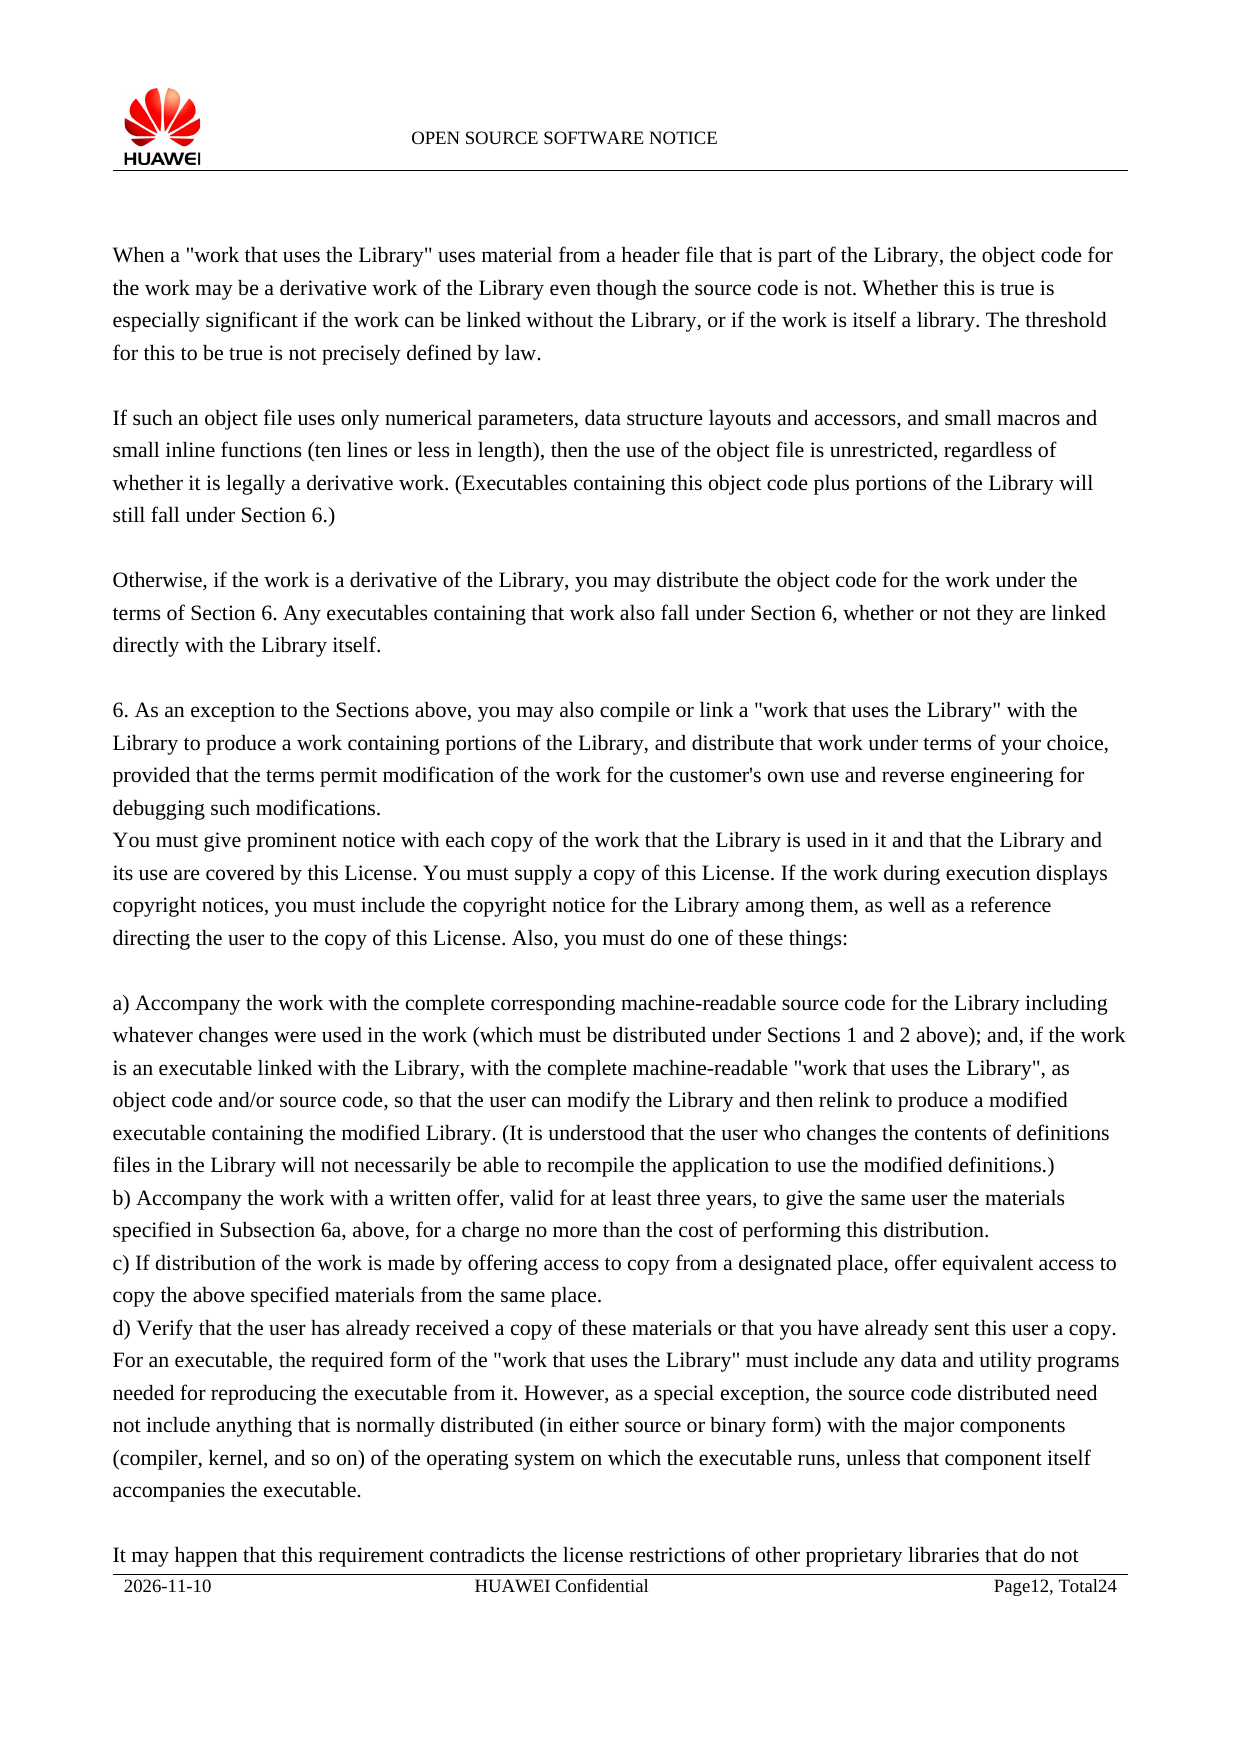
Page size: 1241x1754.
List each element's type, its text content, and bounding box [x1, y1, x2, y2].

picture [124, 88, 201, 165]
